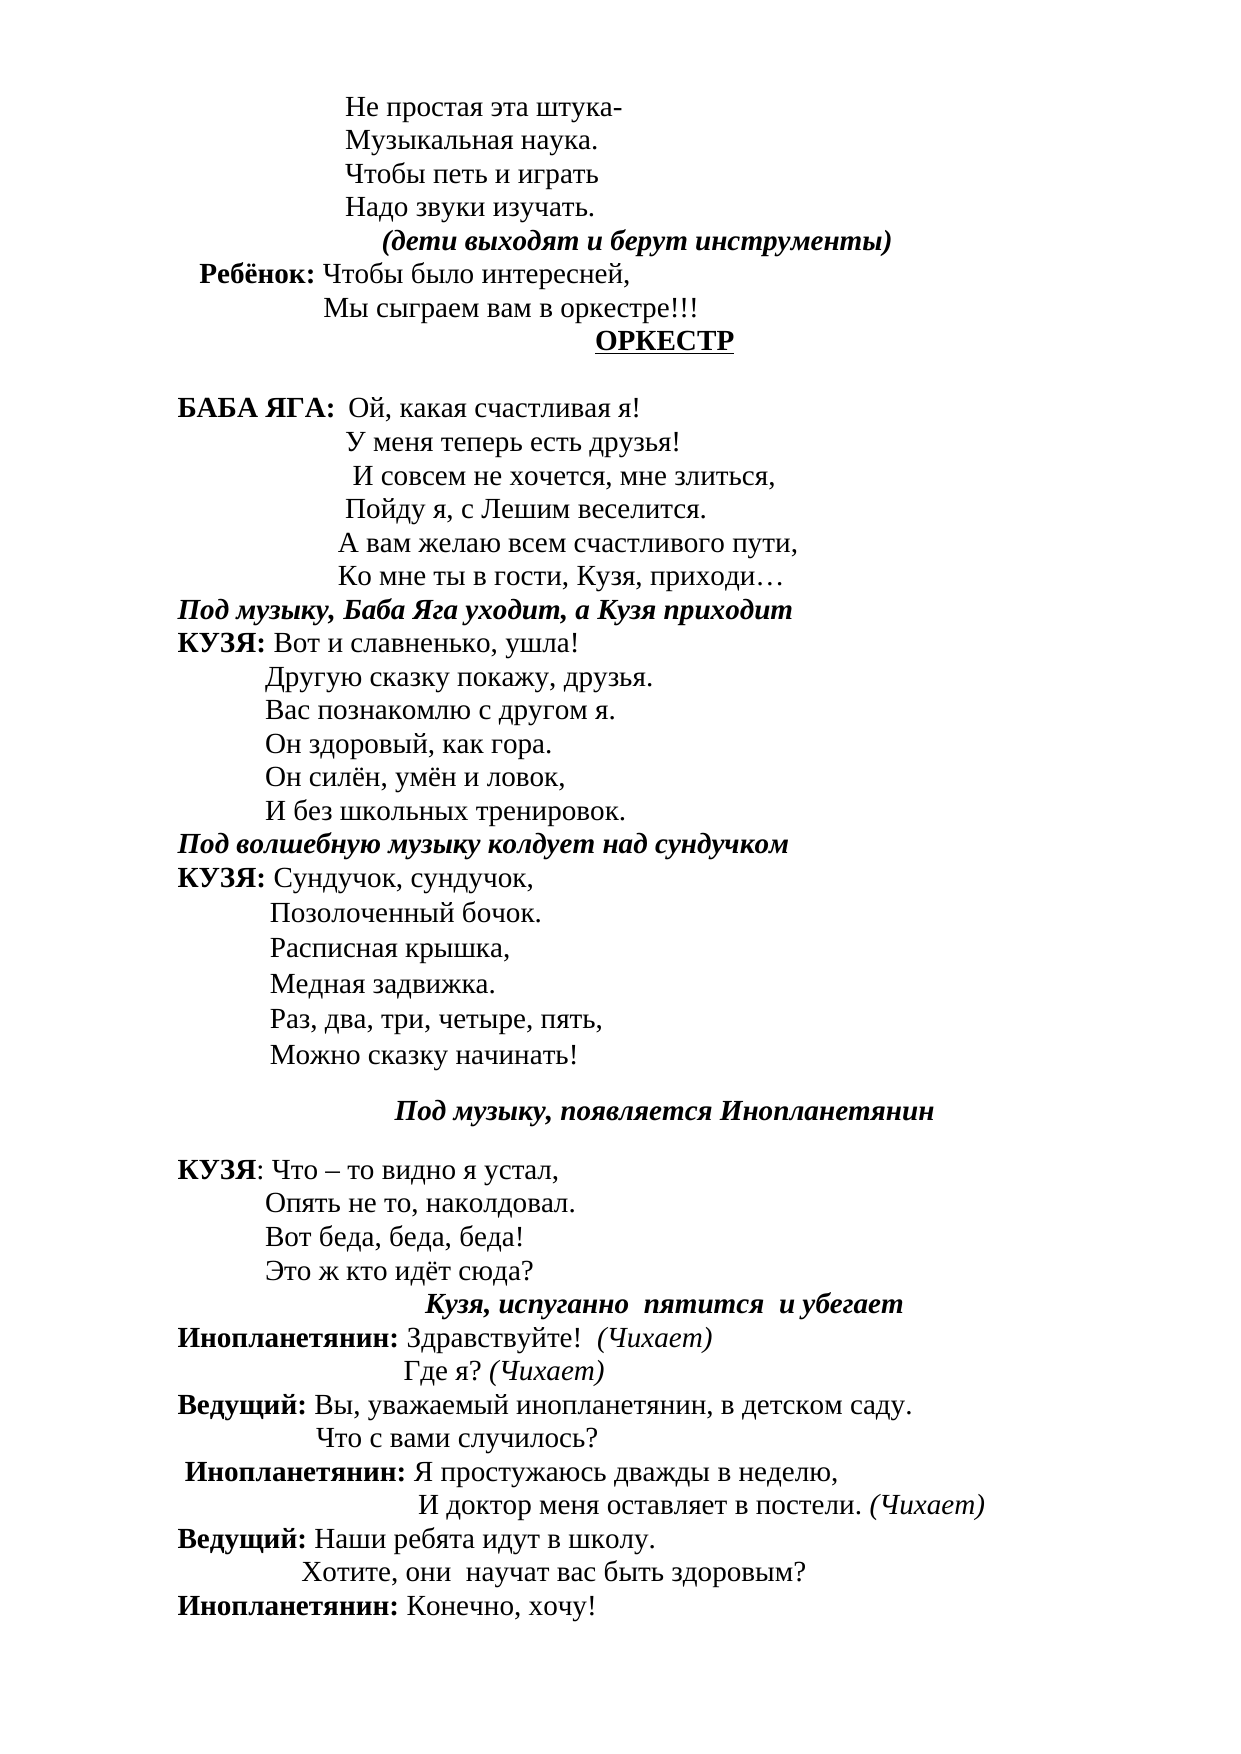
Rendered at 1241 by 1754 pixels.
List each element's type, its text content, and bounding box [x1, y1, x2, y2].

text Мы сыграем вам в оркестре!!! [177, 290, 1152, 323]
text Под волшебную музыку колдует над сундучком КУЗЯ: Сундучок, сундучок, Позолоченный бочок. Расписная крышка, Медная задвижка. Раз, два, три, четыре, пять, Можно сказку начинать! [177, 827, 1152, 1072]
text КУЗЯ: Вот и славненько, ушла! Другую сказку покажу, друзья. Вас познакомлю с другом я. Он здоровый, как гора. Он силён, умён и ловок, И без школьных тренировок. [177, 625, 1152, 827]
text Ведущий: Наши ребята идут в школу. [177, 1521, 1152, 1554]
text ОРКЕСТР [177, 323, 1152, 357]
text Где я? (Чихает) [177, 1353, 1152, 1387]
text Не простая эта штука- [177, 89, 1152, 122]
text Музыкальная наука. [177, 122, 1152, 156]
text Ребёнок: Чтобы было интересней, [177, 256, 1152, 290]
text Это ж кто идёт сюда? [177, 1253, 1152, 1286]
text БАБА ЯГА: Ой, какая счастливая я! [177, 391, 1152, 424]
text Инопланетянин: Конечно, хочу! [177, 1588, 1152, 1622]
text Инопланетянин: Я простужаюсь дважды в неделю, [177, 1454, 1152, 1487]
text КУЗЯ: Что – то видно я устал, Опять не то, наколдовал. Вот беда, беда, беда! [177, 1152, 1152, 1253]
text Хотите, они научат вас быть здоровым? [177, 1554, 1152, 1588]
text Кузя, испуганно пятится и убегает [177, 1286, 1152, 1320]
text И доктор меня оставляет в постели. (Чихает) [177, 1487, 1152, 1521]
text Под музыку, появляется Инопланетянин [177, 1093, 1152, 1126]
text Инопланетянин: Здравствуйте! (Чихает) [177, 1320, 1152, 1353]
text (дети выходят и берут инструменты) [177, 223, 1152, 256]
text Чтобы петь и играть [177, 156, 1152, 189]
text У меня теперь есть друзья! [177, 424, 1152, 458]
text Ведущий: Вы, уважаемый инопланетянин, в детском саду. [177, 1387, 1152, 1420]
text И совсем не хочется, мне злиться, Пойду я, с Лешим веселится. А вам желаю всем счастливого пути, Ко мне ты в гости, Кузя, приходи… Под музыку, Баба Яга уходит, а Кузя приходит [177, 458, 1152, 625]
text Что с вами случилось? [177, 1420, 1152, 1454]
text Надо звуки изучать. [177, 189, 1152, 223]
